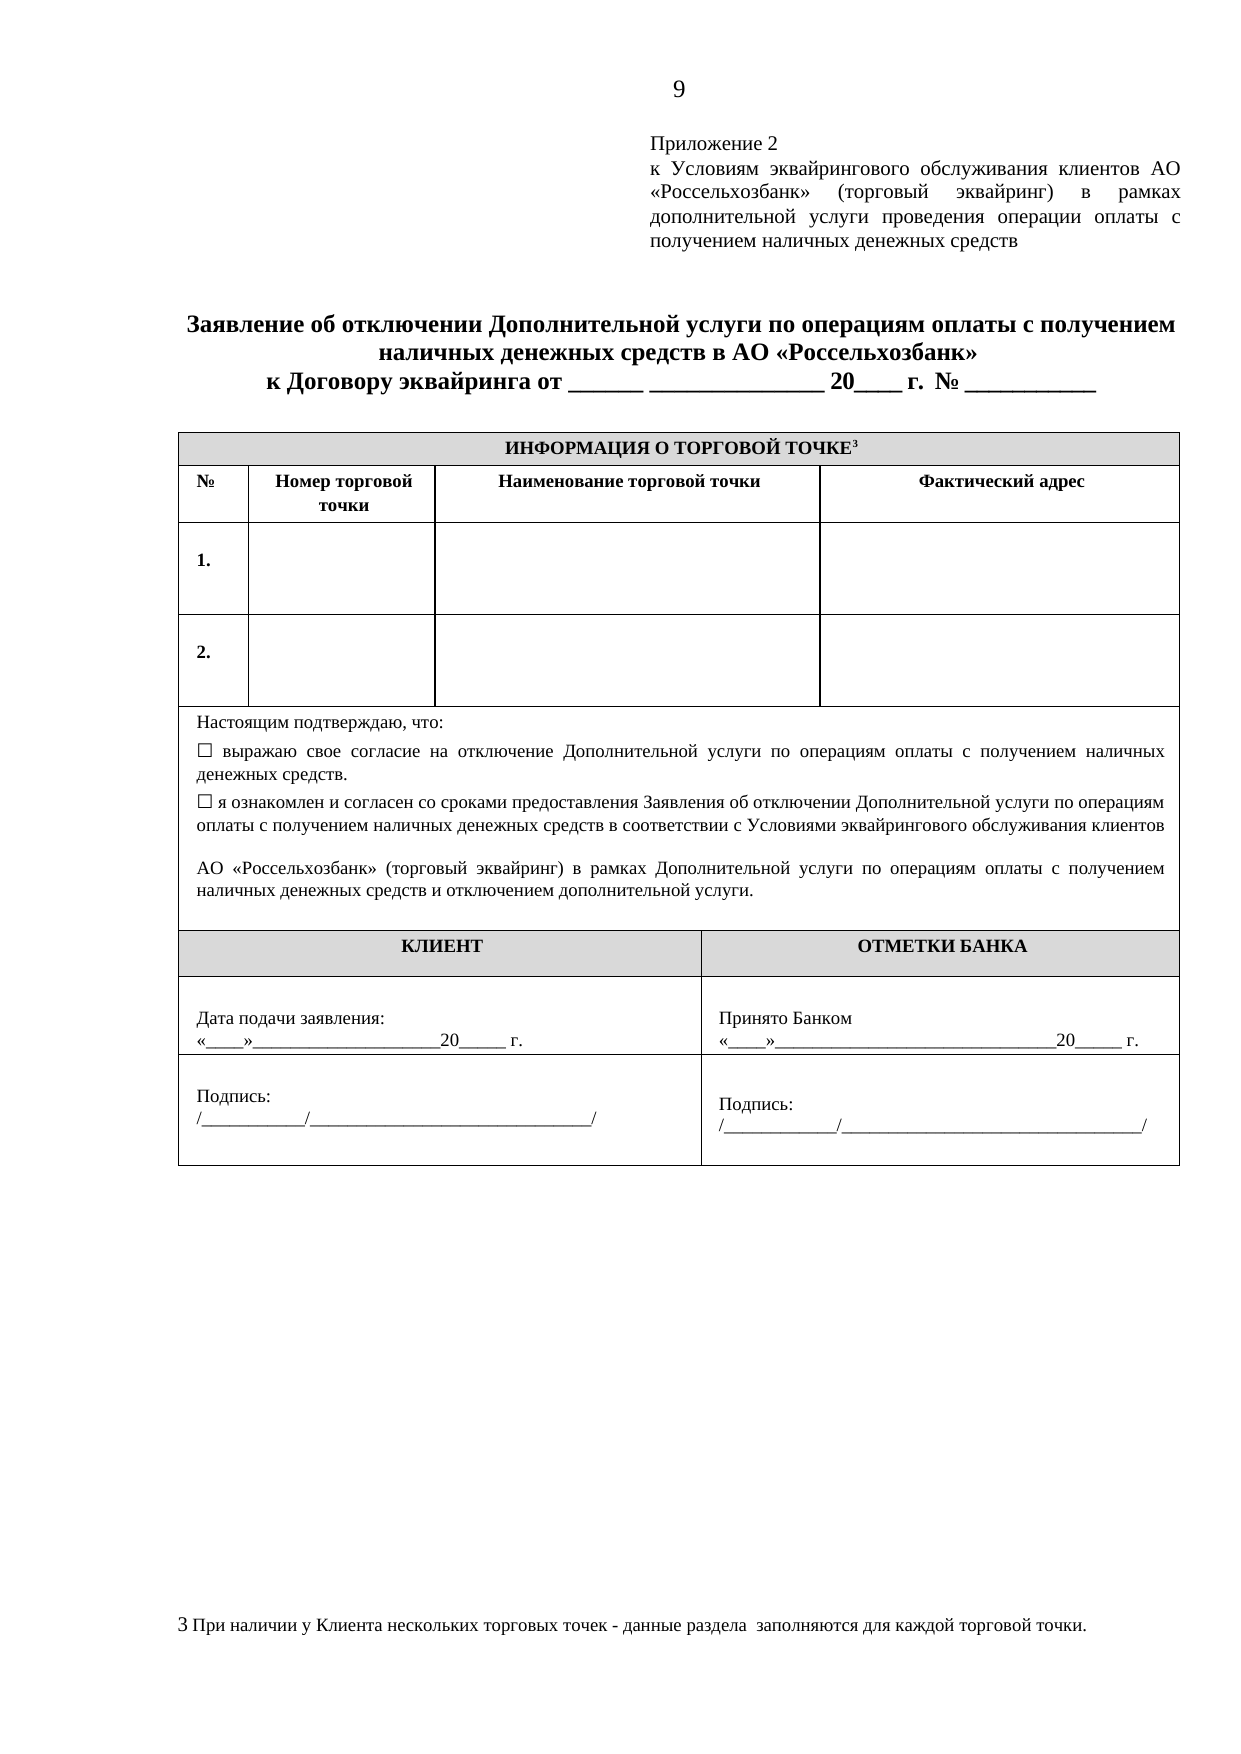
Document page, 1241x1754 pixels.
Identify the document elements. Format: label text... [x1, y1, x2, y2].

table_cell Наименование торговой точки [436, 466, 819, 522]
table_cell КЛИЕНТ [179, 931, 701, 976]
text к Условиям эквайрингового обслуживания клиентов АО «Россельхозбанк» (торговый эквайринг) в рамках дополнительной услуги проведения операции оплаты с получением наличных денежных средств [650, 155, 1181, 252]
table_cell Фактический адрес [821, 466, 1179, 522]
table_cell № [179, 466, 248, 522]
table_cell [436, 523, 819, 614]
table_cell 2. [179, 615, 248, 706]
table_cell Подпись: /____________/________________________________/ [702, 1055, 1179, 1165]
table_cell [249, 523, 434, 614]
table_cell Номер торговой точки [249, 466, 434, 522]
text Приложение 2 [650, 131, 1181, 155]
table_cell Принято Банком «____»______________________________20_____ г. [702, 977, 1179, 1054]
text Заявление об отключении Дополнительной услуги по операциям оплаты с получением наличных денежных средств в АО «Россельхозбанк» к Договору эквайринга от ______ ______________ 20____ г. № ___________ [183, 309, 1179, 395]
table_cell [249, 615, 434, 706]
table_cell 1. [179, 523, 248, 614]
table_cell [436, 615, 819, 706]
table_cell ОТМЕТКИ БАНКА [702, 931, 1179, 976]
table_cell Дата подачи заявления: «____»____________________20_____ г. [179, 977, 701, 1054]
table_cell [821, 523, 1179, 614]
table_cell Подпись: /___________/______________________________/ [179, 1055, 701, 1165]
table_cell Настоящим подтверждаю, что: ☐ выражаю свое согласие на отключение Дополнительной услуги по операциям оплаты с получением наличных денежных средств. ☐ я ознакомлен и согласен со сроками предоставления Заявления об отключении Дополнительной услуги по операциям оплаты с получением наличных денежных средств в соответствии с Условиями эквайрингового обслуживания клиентов АО «Россельхозбанк» (торговый эквайринг) в рамках Дополнительной услуги по операциям оплаты с получением наличных денежных средств и отключением дополнительной услуги. [179, 707, 1179, 930]
table_header ИНФОРМАЦИЯ О ТОРГОВОЙ ТОЧКЕ [179, 433, 1179, 465]
table_cell [821, 615, 1179, 706]
